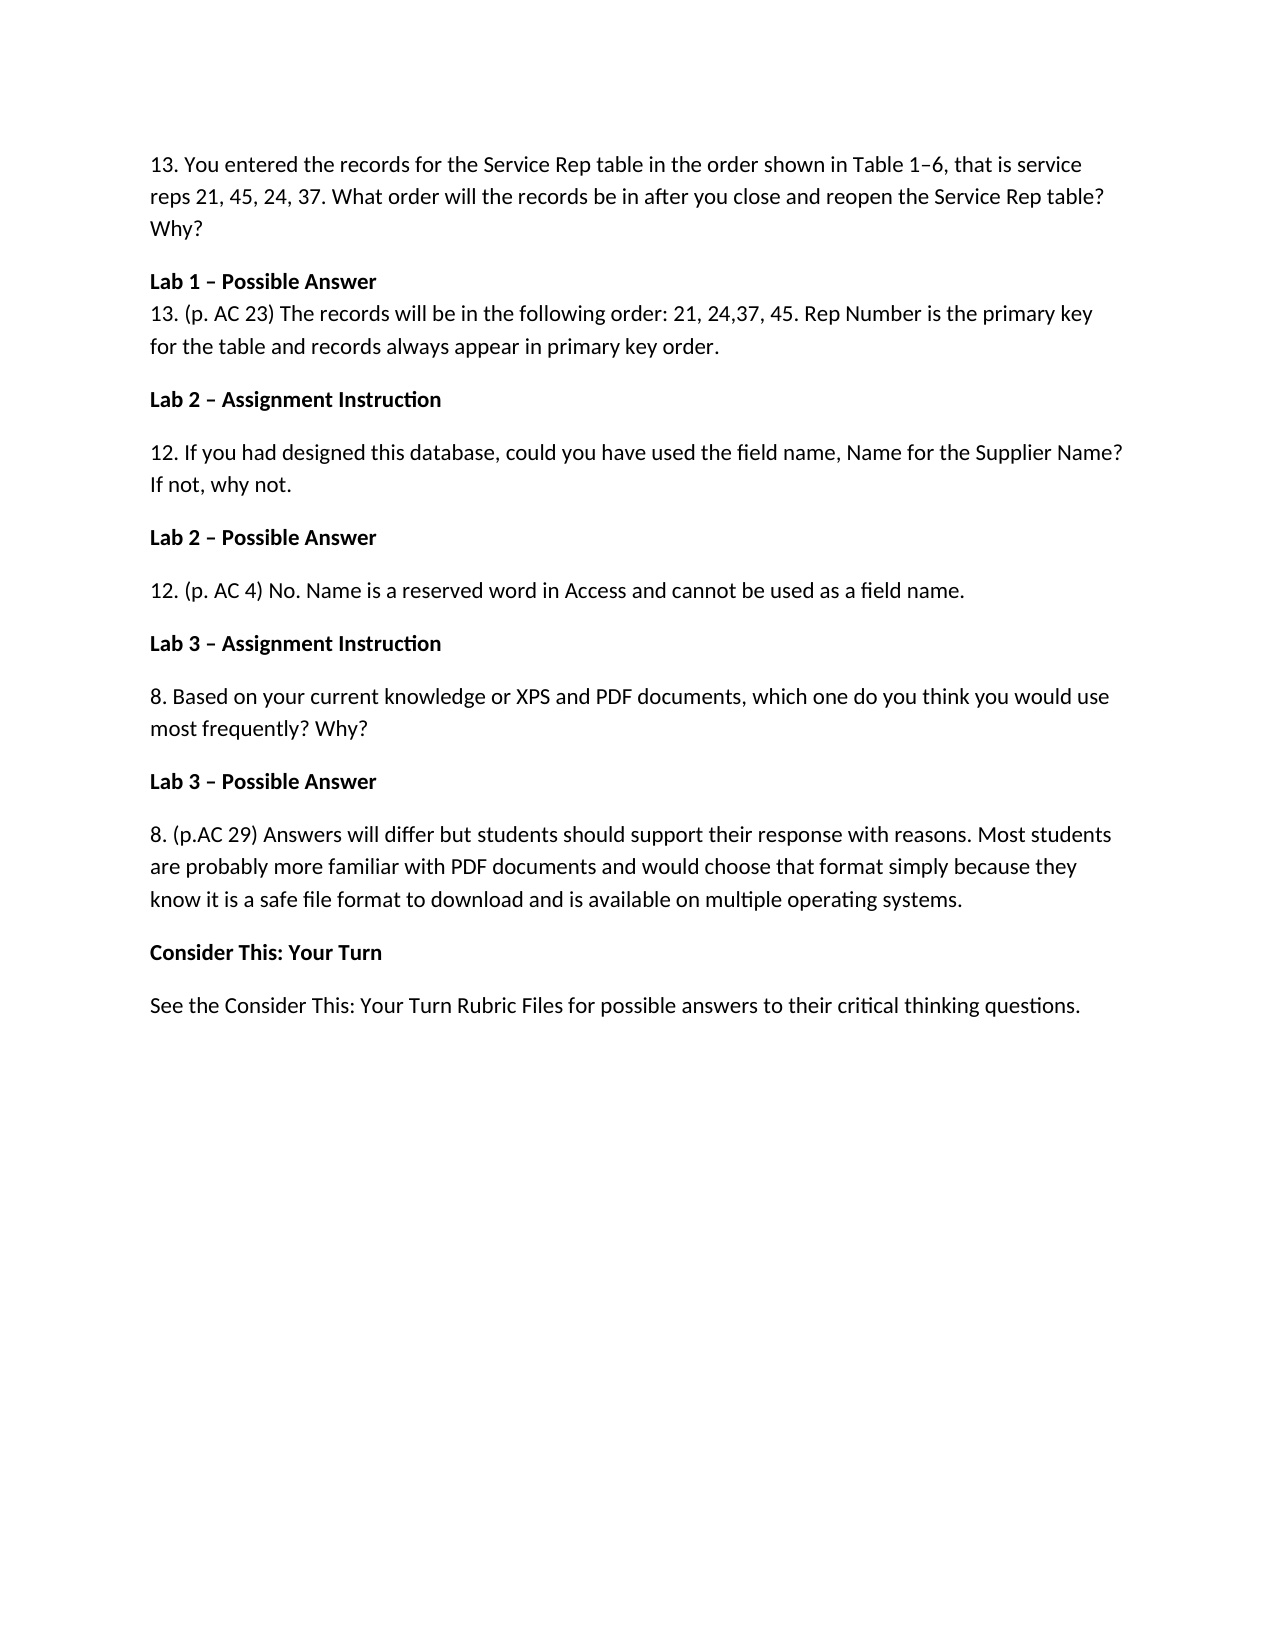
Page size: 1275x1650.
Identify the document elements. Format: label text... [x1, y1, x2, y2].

text Lab 3 – Assignment Instruction [150, 629, 1125, 657]
text Lab 1 – Possible Answer [150, 267, 1125, 295]
text Lab 3 – Possible Answer [150, 767, 1125, 795]
text 13. (p. AC 23) The records will be in the following order: 21, 24,37, 45. Rep Number is the primary key for the table and records always appear in primary key order. [150, 299, 1125, 360]
text 8. (p.AC 29) Answers will differ but students should support their response with reasons. Most students are probably more familiar with PDF documents and would choose that format simply because they know it is a safe file format to download and is available on multiple operating systems. [150, 820, 1125, 913]
text See the Consider This: Your Turn Rubric Files for possible answers to their critical thinking questions. [150, 991, 1125, 1019]
text Consider This: Your Turn [150, 938, 1125, 966]
text 13. You entered the records for the Service Rep table in the order shown in Table 1–6, that is service reps 21, 45, 24, 37. What order will the records be in after you close and reopen the Service Rep table? Why? [150, 150, 1125, 242]
text 12. (p. AC 4) No. Name is a reserved word in Access and cannot be used as a field name. [150, 576, 1125, 604]
text 12. If you had designed this database, could you have used the field name, Name for the Supplier Name? If not, why not. [150, 438, 1125, 498]
text Lab 2 – Assignment Instruction [150, 385, 1125, 413]
text Lab 2 – Possible Answer [150, 523, 1125, 551]
text 8. Based on your current knowledge or XPS and PDF documents, which one do you think you would use most frequently? Why? [150, 682, 1125, 742]
